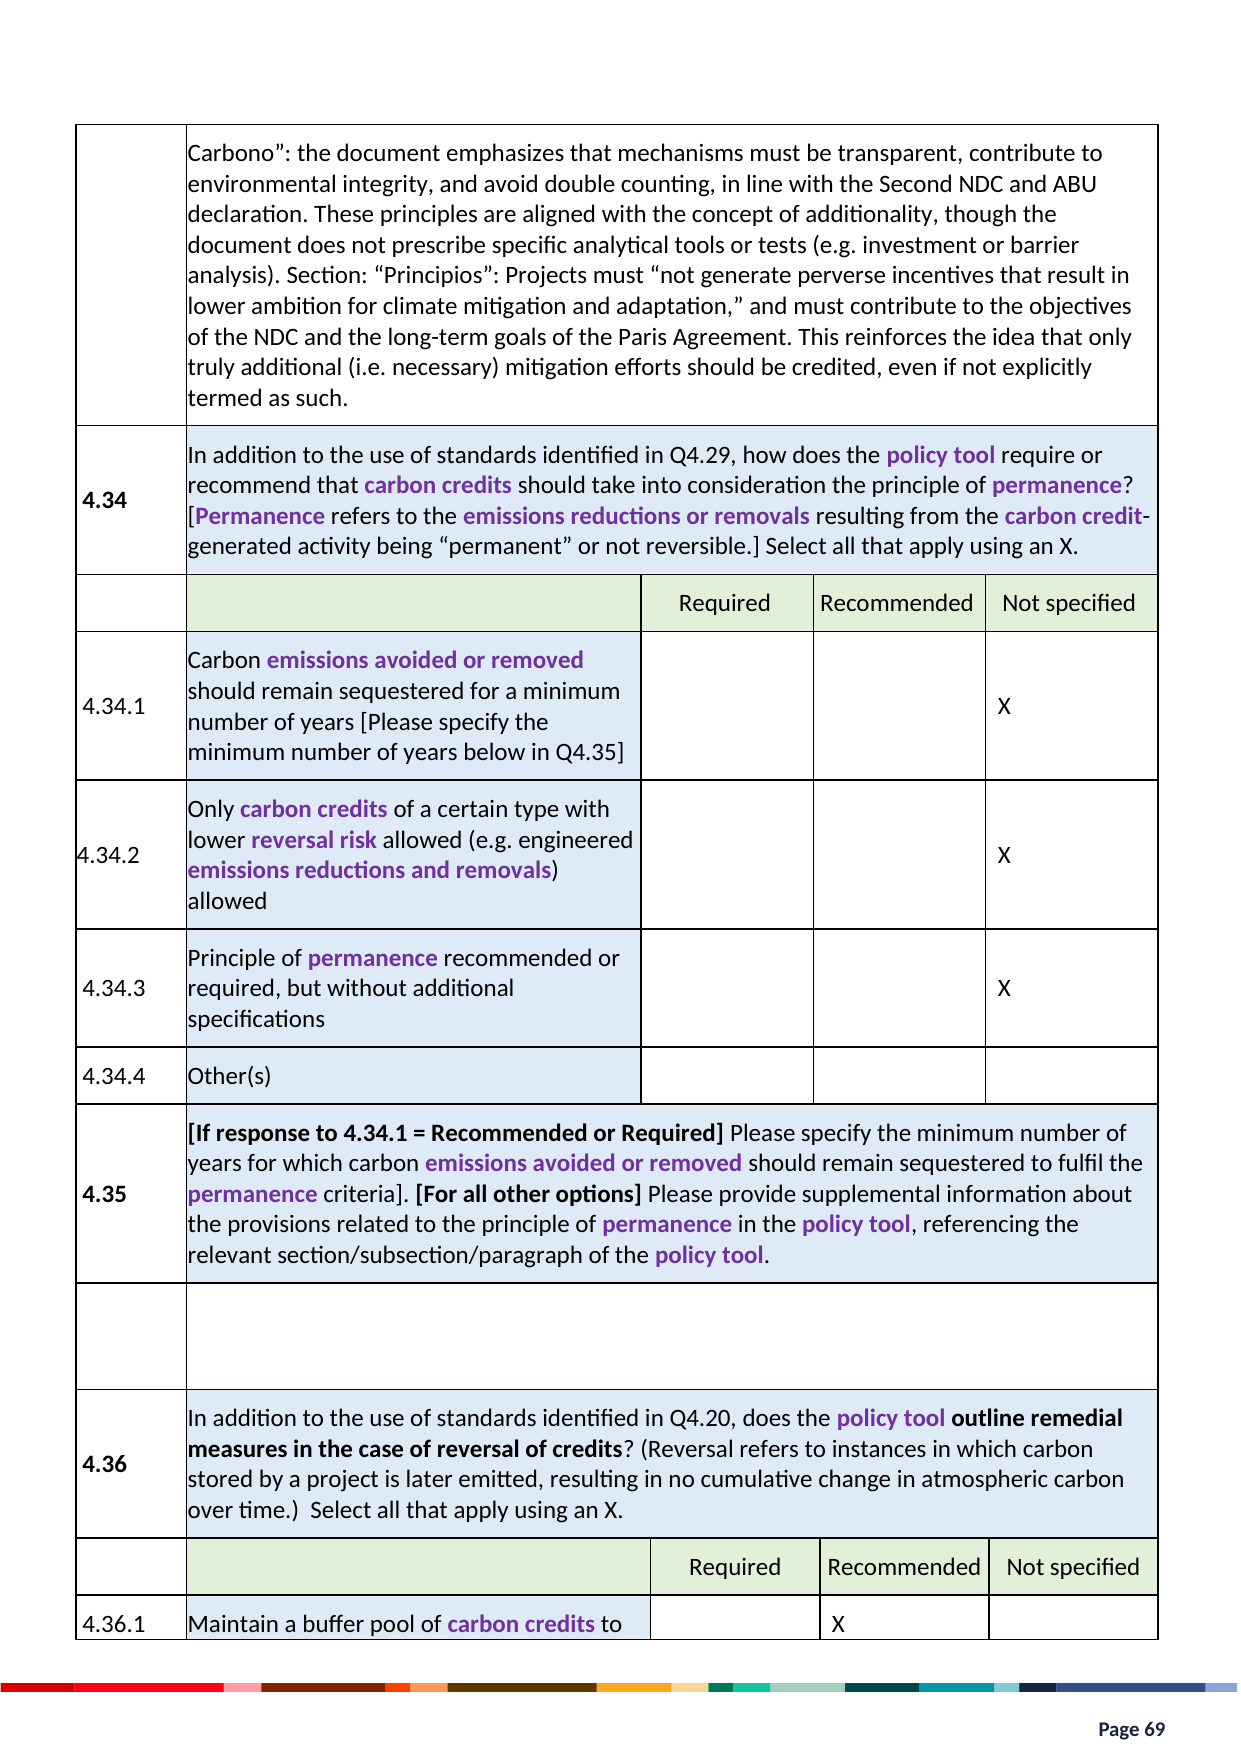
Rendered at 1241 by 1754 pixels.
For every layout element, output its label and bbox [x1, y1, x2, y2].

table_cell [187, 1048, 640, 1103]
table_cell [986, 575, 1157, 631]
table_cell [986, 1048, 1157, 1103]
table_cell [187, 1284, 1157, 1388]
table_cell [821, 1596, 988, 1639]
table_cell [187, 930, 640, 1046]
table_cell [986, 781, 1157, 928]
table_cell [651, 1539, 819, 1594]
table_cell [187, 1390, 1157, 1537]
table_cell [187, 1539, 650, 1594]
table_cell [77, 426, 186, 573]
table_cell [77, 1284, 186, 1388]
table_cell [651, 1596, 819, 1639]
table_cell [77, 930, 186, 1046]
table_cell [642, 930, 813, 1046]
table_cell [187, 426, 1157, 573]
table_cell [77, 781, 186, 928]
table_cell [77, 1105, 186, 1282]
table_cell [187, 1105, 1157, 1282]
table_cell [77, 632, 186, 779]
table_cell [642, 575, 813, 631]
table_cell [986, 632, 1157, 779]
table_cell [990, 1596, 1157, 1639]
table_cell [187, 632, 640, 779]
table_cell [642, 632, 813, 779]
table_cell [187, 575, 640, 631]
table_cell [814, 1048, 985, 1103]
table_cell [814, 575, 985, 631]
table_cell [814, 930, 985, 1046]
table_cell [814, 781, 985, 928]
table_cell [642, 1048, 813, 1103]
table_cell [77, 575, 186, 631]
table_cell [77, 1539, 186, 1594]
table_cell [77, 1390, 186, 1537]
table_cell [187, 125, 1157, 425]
picture [0, 1683, 1236, 1692]
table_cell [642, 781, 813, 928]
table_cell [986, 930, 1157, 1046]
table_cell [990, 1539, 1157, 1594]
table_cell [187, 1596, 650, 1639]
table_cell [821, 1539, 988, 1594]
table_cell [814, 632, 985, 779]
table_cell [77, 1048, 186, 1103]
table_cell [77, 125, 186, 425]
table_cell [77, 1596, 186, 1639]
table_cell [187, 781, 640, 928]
